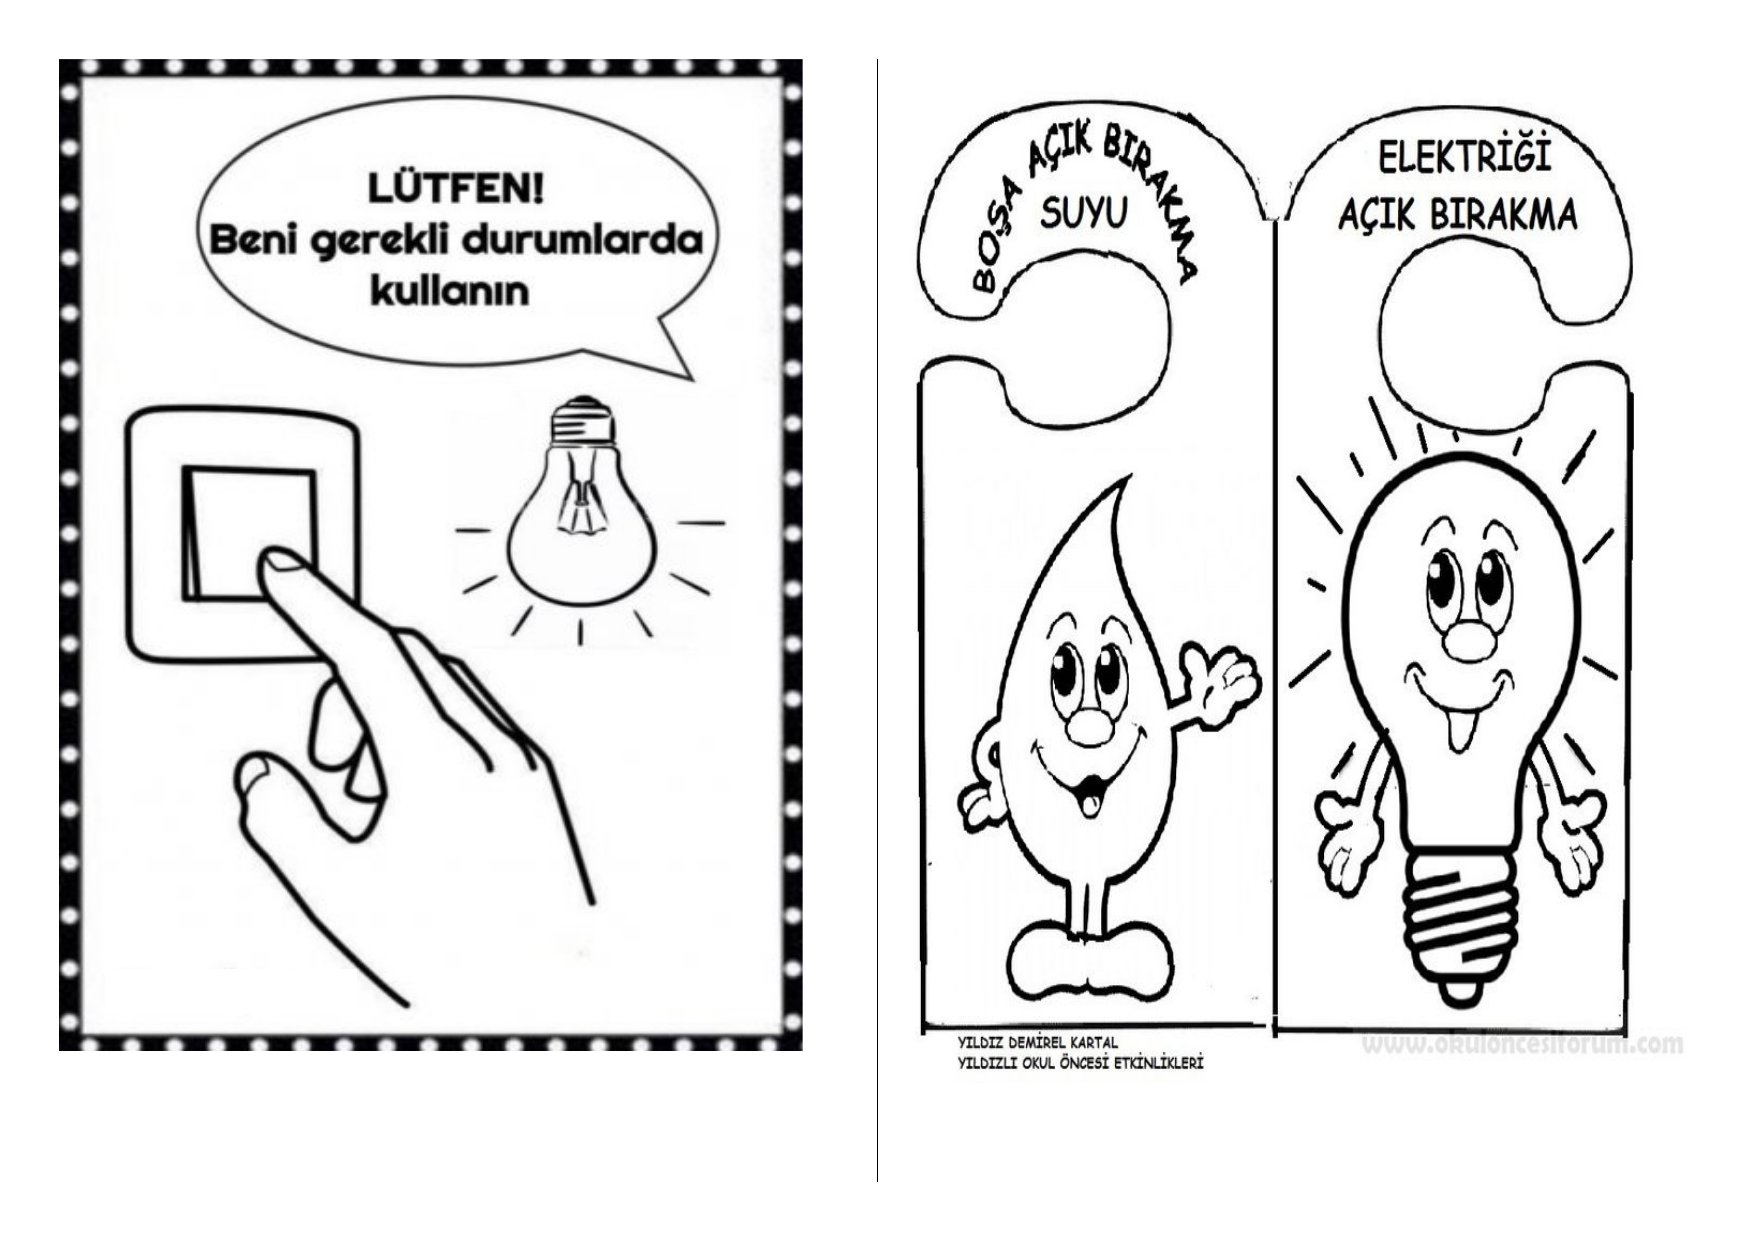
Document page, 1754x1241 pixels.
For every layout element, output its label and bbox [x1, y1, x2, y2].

picture [59, 59, 803, 1051]
picture [906, 59, 1695, 1083]
